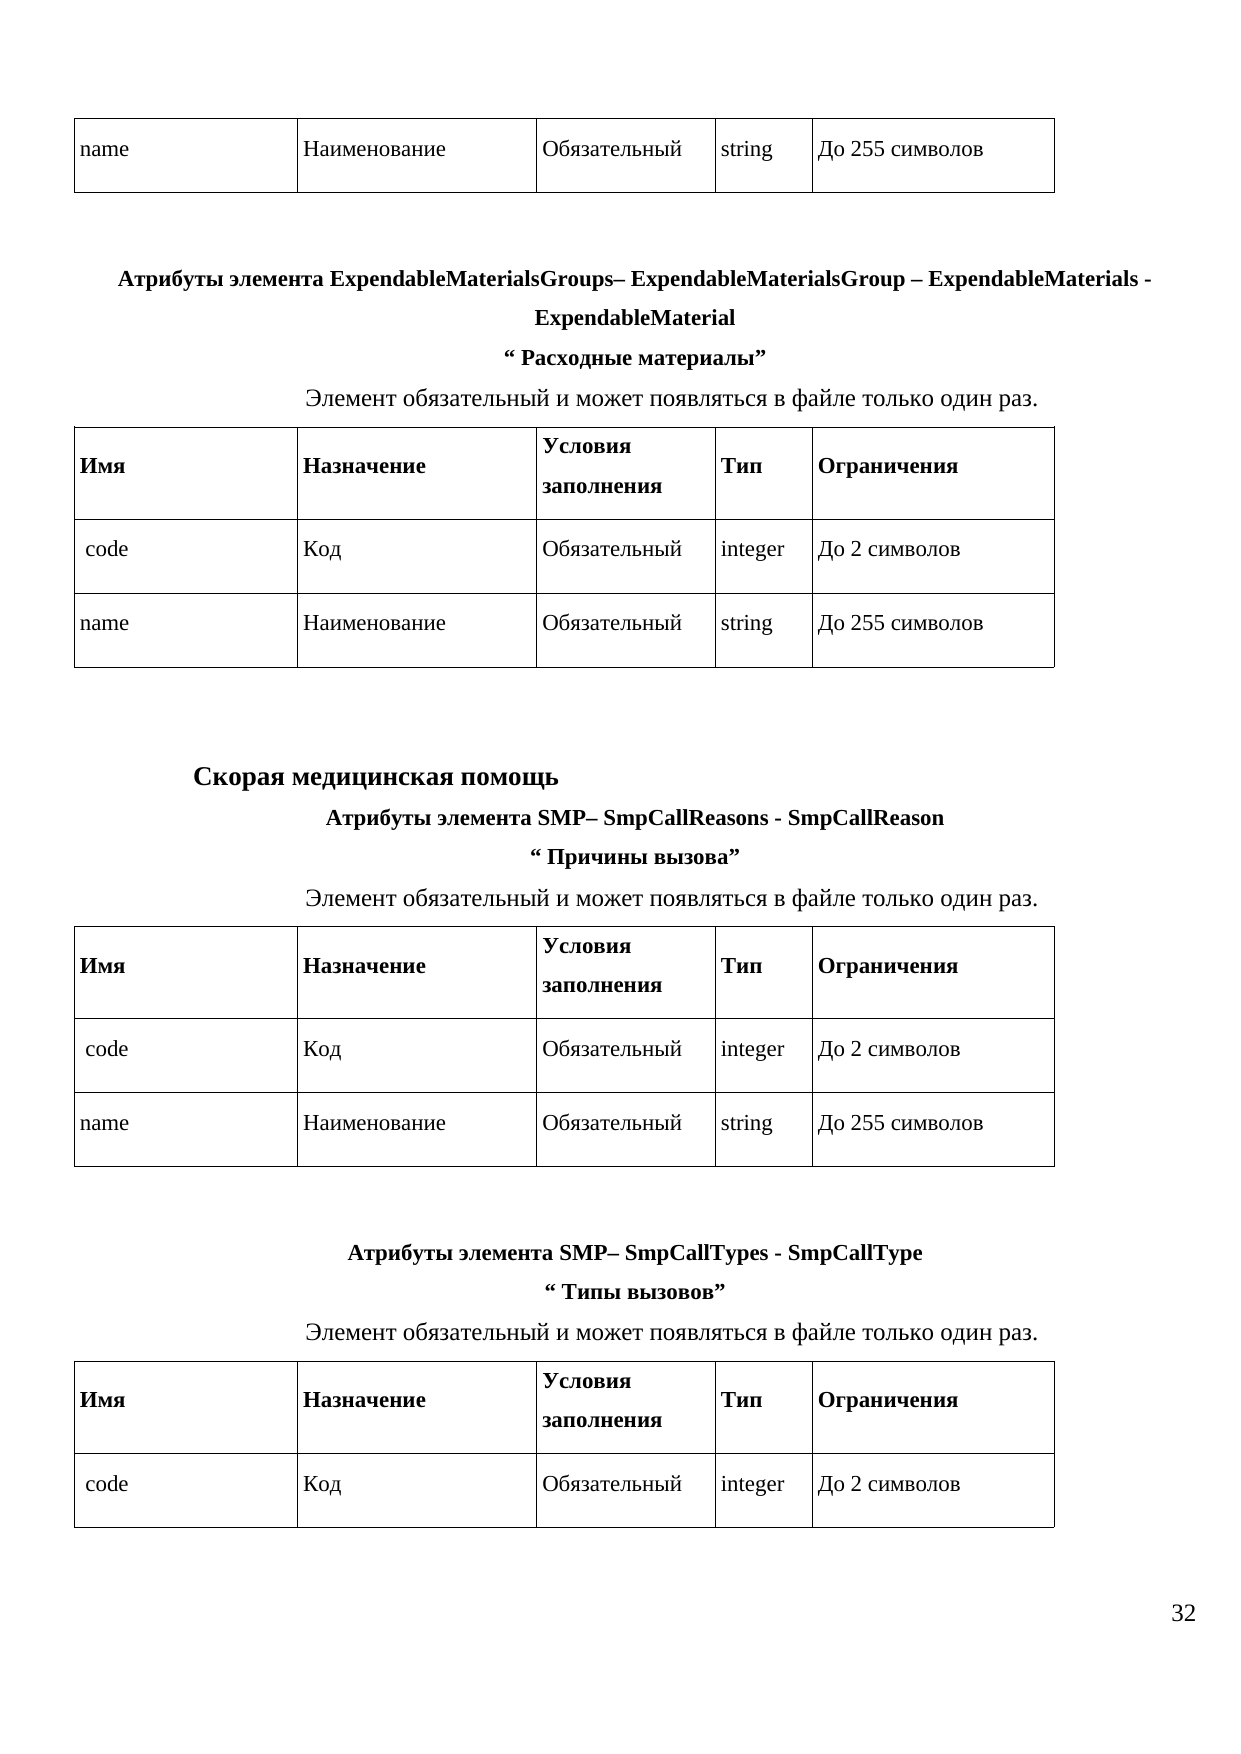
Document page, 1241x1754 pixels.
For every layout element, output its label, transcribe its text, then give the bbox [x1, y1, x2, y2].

table_cell Обязательный [537, 1019, 715, 1092]
table_cell Обязательный [537, 119, 715, 192]
table_cell До 255 символов [813, 1093, 1054, 1166]
subtitle Атрибуты элемента SMP– SmpCallTypes - SmpCallType [74, 1238, 1196, 1265]
table_cell string [716, 594, 812, 667]
table_cell Код [298, 1019, 536, 1092]
subtitle Атрибуты элемента ExpendableMaterialsGroups– ExpendableMaterialsGroup – ExpendableMaterials - ExpendableMaterial [74, 265, 1196, 331]
table_cell До 255 символов [813, 594, 1054, 667]
table_header Тип [716, 927, 812, 1018]
table_header Имя [75, 428, 297, 518]
table_cell name [75, 594, 297, 667]
table_cell Код [298, 1454, 536, 1527]
table_cell Обязательный [537, 520, 715, 592]
table_cell string [716, 1093, 812, 1166]
subtitle Атрибуты элемента SMP– SmpCallReasons - SmpCallReason [74, 804, 1196, 830]
table_header Тип [716, 428, 812, 518]
table_header Условия заполнения [537, 1362, 715, 1453]
table_cell integer [716, 1454, 812, 1527]
text Элемент обязательный и может появляться в файле только один раз. [74, 883, 1196, 911]
table_cell code [75, 1454, 297, 1527]
subtitle “ Расходные материалы” [74, 344, 1196, 370]
table_cell До 255 символов [813, 119, 1054, 192]
table_cell integer [716, 1019, 812, 1092]
table_header Назначение [298, 927, 536, 1018]
table_cell Наименование [298, 594, 536, 667]
table_cell Обязательный [537, 1093, 715, 1166]
table_cell code [75, 1019, 297, 1092]
table_header Назначение [298, 1362, 536, 1453]
table_header Имя [75, 927, 297, 1018]
text Элемент обязательный и может появляться в файле только один раз. [74, 383, 1196, 412]
table_cell До 2 символов [813, 1454, 1054, 1527]
table_header Назначение [298, 428, 536, 518]
table_cell До 2 символов [813, 520, 1054, 592]
subtitle “ Причины вызова” [74, 843, 1196, 869]
table_header Тип [716, 1362, 812, 1453]
table_header Ограничения [813, 1362, 1054, 1453]
subtitle Скорая медицинская помощь [193, 760, 1196, 791]
table_cell string [716, 119, 812, 192]
table_cell name [75, 119, 297, 192]
table_header Условия заполнения [537, 927, 715, 1018]
table_cell name [75, 1093, 297, 1166]
table_cell integer [716, 520, 812, 592]
table_cell До 2 символов [813, 1019, 1054, 1092]
table_cell Обязательный [537, 594, 715, 667]
table_cell Код [298, 520, 536, 592]
table_cell Наименование [298, 1093, 536, 1166]
table_cell Обязательный [537, 1454, 715, 1527]
subtitle “ Типы вызовов” [74, 1278, 1196, 1304]
table_header Условия заполнения [537, 428, 715, 518]
table_cell Наименование [298, 119, 536, 192]
table_header Имя [75, 1362, 297, 1453]
table_header Ограничения [813, 927, 1054, 1018]
table_header Ограничения [813, 428, 1054, 518]
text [74, 1317, 1196, 1346]
table_cell code [75, 520, 297, 592]
